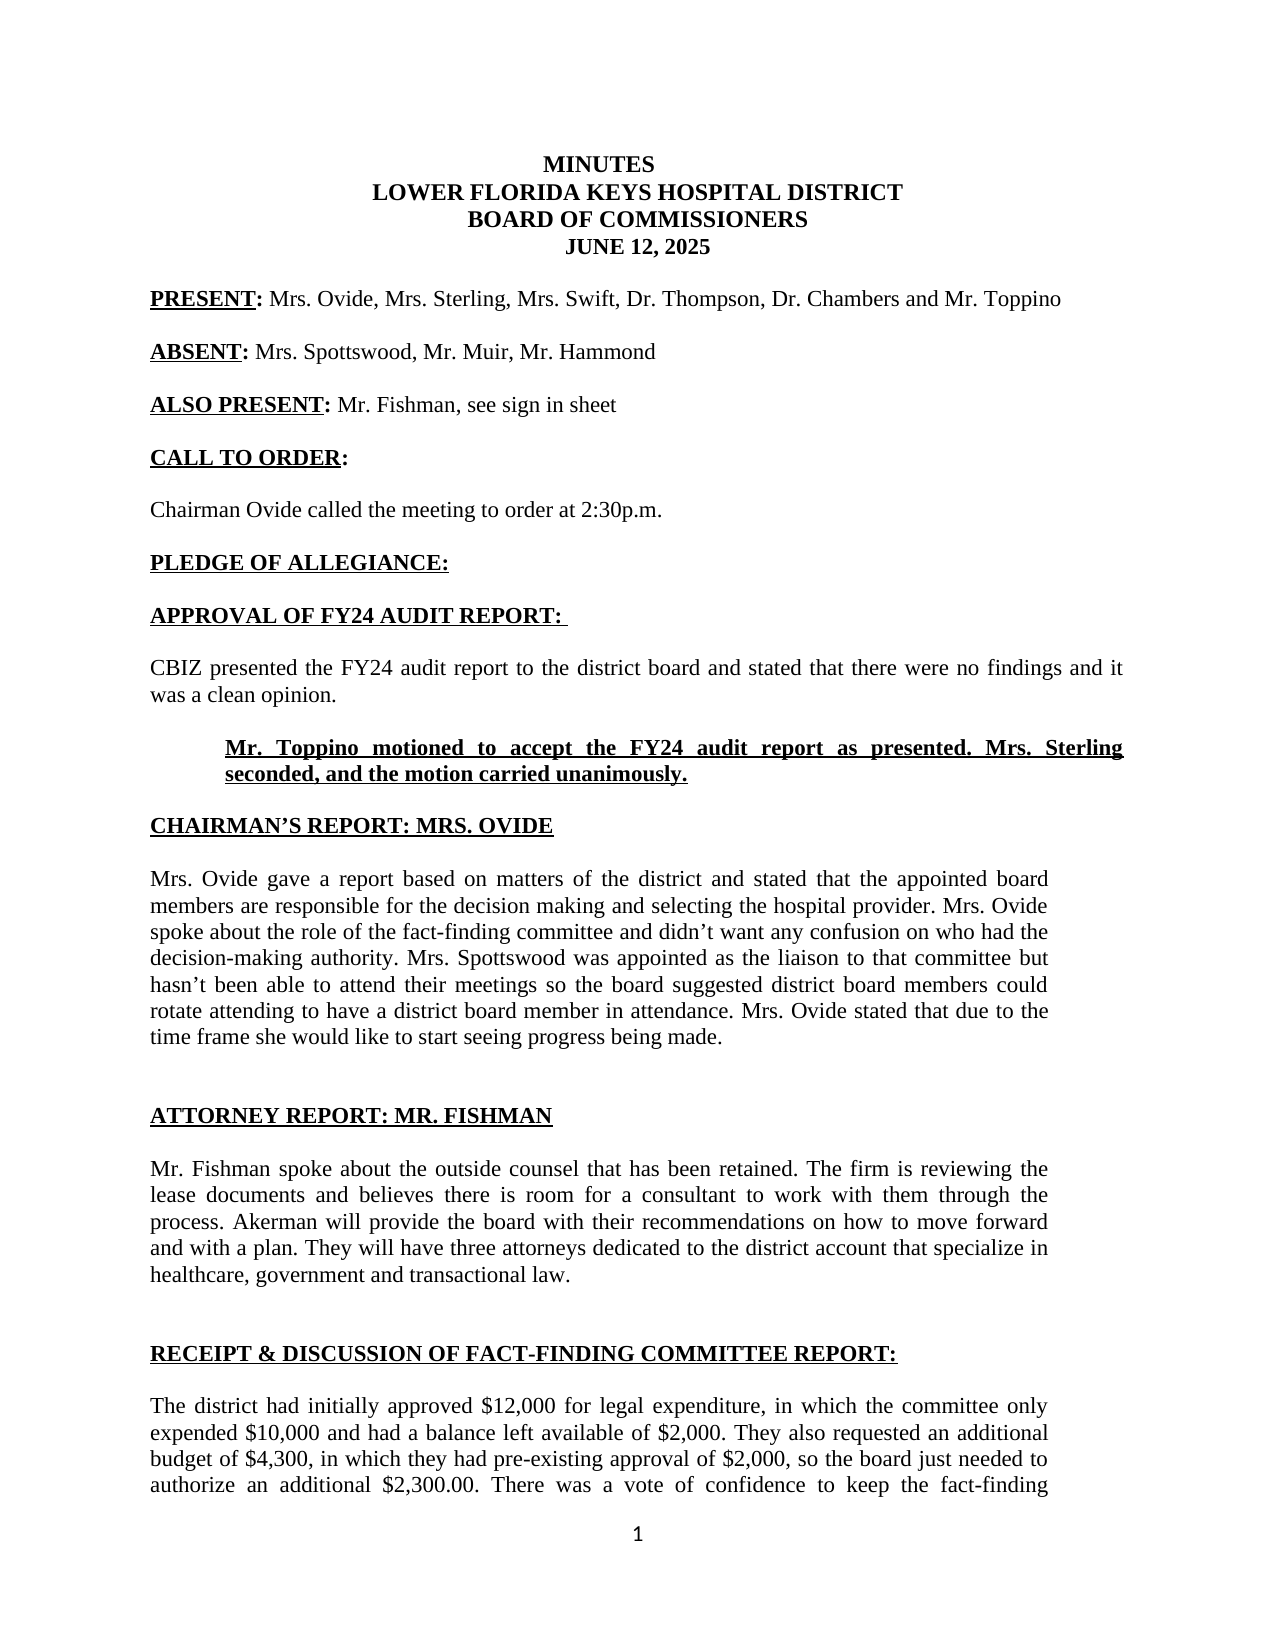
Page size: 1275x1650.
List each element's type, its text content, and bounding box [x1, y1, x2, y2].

text ALSO PRESENT: Mr. Fishman, see sign in sheet [150, 391, 1125, 417]
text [150, 1392, 1050, 1498]
text RECEIPT & DISCUSSION OF FACT-FINDING COMMITTEE REPORT: [150, 1340, 1050, 1366]
text Mr. Toppino motioned to accept the FY24 audit report as presented. Mrs. Sterling seconded, and the motion carried unanimously. [225, 733, 1125, 786]
text ATTORNEY REPORT: MR. FISHMAN [150, 1102, 1050, 1129]
text PRESENT: Mrs. Ovide, Mrs. Sterling, Mrs. Swift, Dr. Thompson, Dr. Chambers and Mr. Toppino [150, 286, 1125, 312]
text BOARD OF COMMISSIONERS [150, 205, 1125, 233]
text CALL TO ORDER: [150, 417, 1125, 470]
text Mr. Fishman spoke about the outside counsel that has been retained. The firm is reviewing the lease documents and believes there is room for a consultant to work with them through the process. Akerman will provide the board with their recommendations on how to move forward and with a plan. They will have three attorneys dedicated to the district account that specialize in healthcare, government and transactional law. [150, 1155, 1050, 1287]
text Chairman Ovide called the meeting to order at 2:30p.m. [150, 496, 1125, 523]
text CBIZ presented the FY24 audit report to the district board and stated that there were no findings and it was a clean opinion. [150, 654, 1125, 707]
text APPROVAL OF FY24 AUDIT REPORT: [150, 602, 1125, 628]
text JUNE 12, 2025 [150, 233, 1125, 259]
text PLEDGE OF ALLEGIANCE: [150, 549, 1125, 575]
text CHAIRMAN’S REPORT: MRS. OVIDE [150, 813, 1050, 839]
text LOWER FLORIDA KEYS HOSPITAL DISTRICT [150, 178, 1125, 205]
text MINUTES [525, 150, 1125, 178]
text Mrs. Ovide gave a report based on matters of the district and stated that the appointed board members are responsible for the decision making and selecting the hospital provider. Mrs. Ovide spoke about the role of the fact-finding committee and didn’t want any confusion on who had the decision-making authority. Mrs. Spottswood was appointed as the liaison to that committee but hasn’t been able to attend their meetings so the board suggested district board members could rotate attending to have a district board member in attendance. Mrs. Ovide stated that due to the time frame she would like to start seeing progress being made. [150, 865, 1050, 1050]
text ABSENT: Mrs. Spottswood, Mr. Muir, Mr. Hammond [150, 338, 1125, 364]
